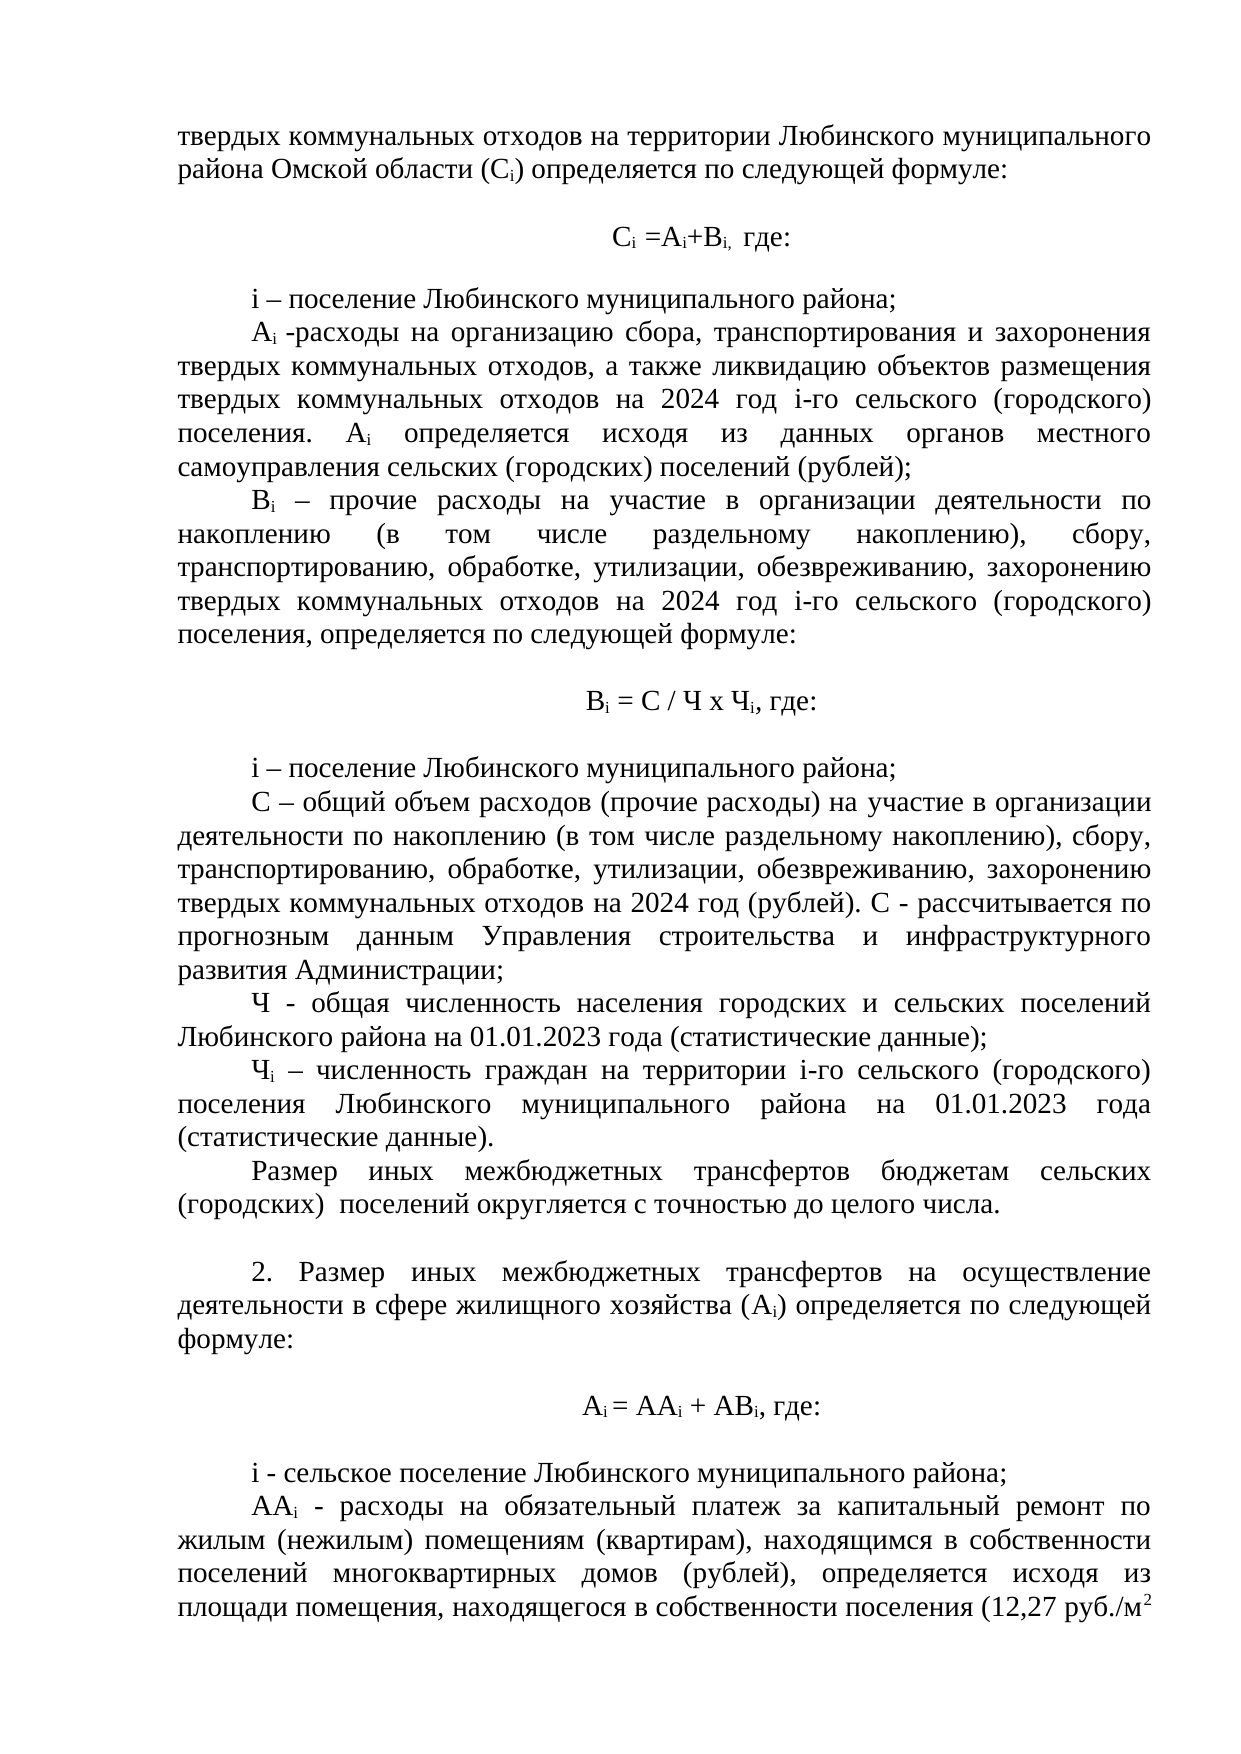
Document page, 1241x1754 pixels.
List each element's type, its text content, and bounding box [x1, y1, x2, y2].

text Аi -расходы на организацию сбора, транспортирования и захоронения твердых коммунальных отходов, а также ликвидацию объектов размещения твердых коммунальных отходов на 2024 год i-го сельского (городского) поселения. Аi определяется исходя из данных органов местного самоуправления сельских (городских) поселений (рублей); [177, 314, 1152, 482]
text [177, 118, 1152, 185]
text Сi =Аi+Вi, где: [177, 219, 1152, 252]
text 2. Размер иных межбюджетных трансфертов на осуществление деятельности в сфере жилищного хозяйства (Ai) определяется по следующей формуле: [177, 1254, 1152, 1354]
text Вi – прочие расходы на участие в организации деятельности по накоплению (в том числе раздельному накоплению), сбору, транспортированию, обработке, утилизации, обезвреживанию, захоронению твердых коммунальных отходов на 2024 год i-го сельского (городского) поселения, определяется по следующей формуле: [177, 482, 1152, 650]
text Размер иных межбюджетных трансфертов бюджетам сельских (городских) поселений округляется с точностью до целого числа. [177, 1153, 1152, 1220]
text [177, 1488, 1152, 1623]
text Вi = С / Ч х Чi, где: [177, 683, 1152, 717]
text i - сельское поселение Любинского муниципального района; [177, 1455, 1152, 1488]
text Чi – численность граждан на территории i-го сельского (городского) поселения Любинского муниципального района на 01.01.2023 года (статистические данные). [177, 1052, 1152, 1153]
text i – поселение Любинского муниципального района; [177, 281, 1152, 314]
text i – поселение Любинского муниципального района; [177, 751, 1152, 784]
text Аi = ААi + АВi, где: [177, 1388, 1152, 1421]
text Ч - общая численность населения городских и сельских поселений Любинского района на 01.01.2023 года (статистические данные); [177, 985, 1152, 1052]
text С – общий объем расходов (прочие расходы) на участие в организации деятельности по накоплению (в том числе раздельному накоплению), сбору, транспортированию, обработке, утилизации, обезвреживанию, захоронению твердых коммунальных отходов на 2024 год (рублей). С - рассчитывается по прогнозным данным Управления строительства и инфраструктурного развития Администрации; [177, 784, 1152, 985]
